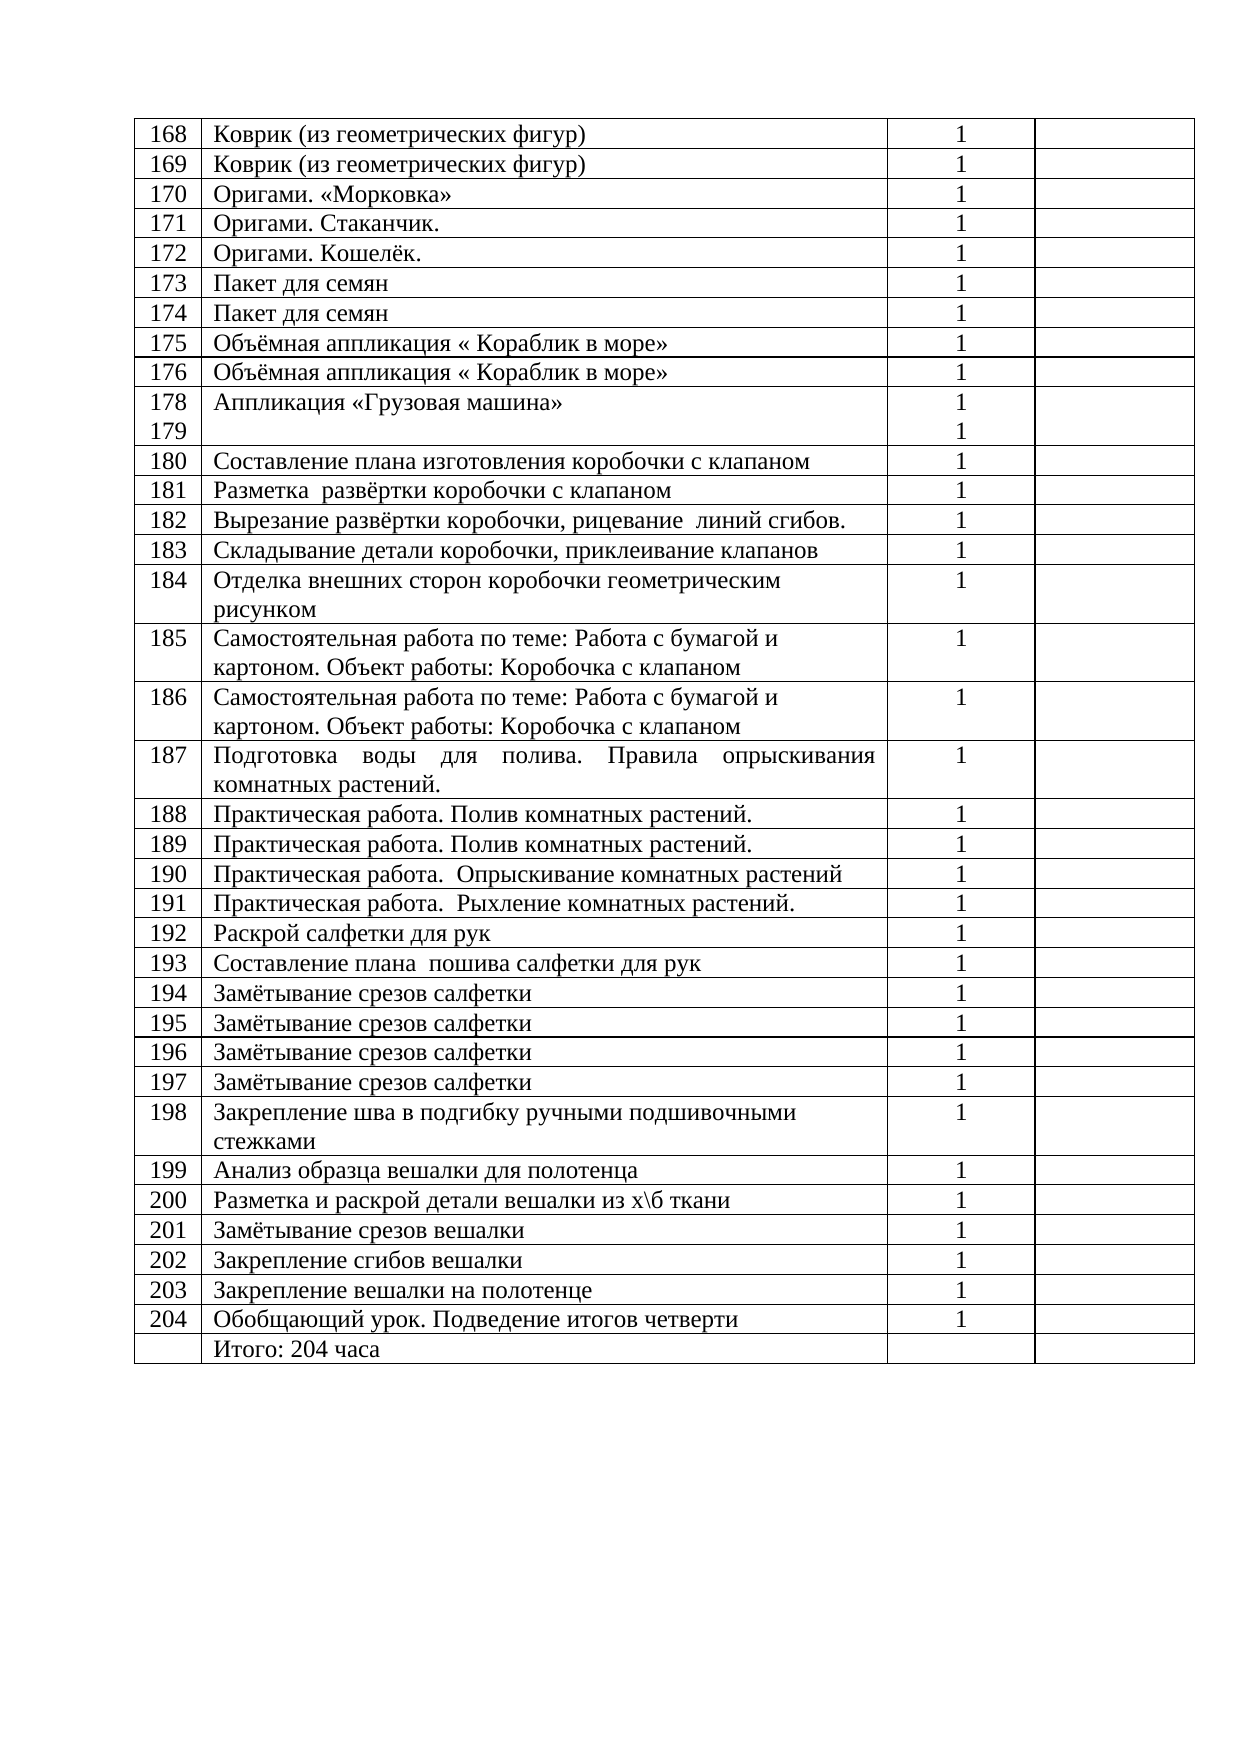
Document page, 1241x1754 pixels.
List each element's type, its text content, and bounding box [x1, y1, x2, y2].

table_cell 1 [888, 1245, 1034, 1274]
table_cell 184 [135, 565, 201, 622]
table_cell 174 [135, 298, 201, 327]
table_cell Самостоятельная работа по теме: Работа с бумагой и картоном. Объект работы: Коробочка с клапаном [202, 624, 887, 681]
table_cell 1 [888, 918, 1034, 947]
table_cell 175 [135, 328, 201, 356]
table_cell [1036, 948, 1194, 977]
table_cell Практическая работа. Опрыскивание комнатных растений [202, 859, 887, 887]
table_cell 1 1 [888, 387, 1034, 445]
table_cell 182 [135, 505, 201, 534]
table_cell 172 [135, 238, 201, 267]
table_cell 1 [888, 978, 1034, 1007]
table_cell Разметка развёртки коробочки с клапаном [202, 476, 887, 504]
table_cell [1036, 682, 1194, 739]
table_cell 201 [135, 1215, 201, 1244]
table_cell [1036, 446, 1194, 474]
table_cell 1 [888, 149, 1034, 178]
table_cell Объёмная аппликация « Кораблик в море» [202, 328, 887, 356]
table_cell [1036, 565, 1194, 622]
table_cell 190 [135, 859, 201, 887]
table_cell [1036, 238, 1194, 267]
table_cell 1 [888, 1215, 1034, 1244]
table_cell Оригами. «Морковка» [202, 179, 887, 207]
table_cell 1 [888, 859, 1034, 887]
table_cell [1036, 209, 1194, 237]
table_cell 1 [888, 1067, 1034, 1096]
table_cell 1 [888, 889, 1034, 917]
table_cell 192 [135, 918, 201, 947]
table_cell Составление плана изготовления коробочки с клапаном [202, 446, 887, 474]
table_cell 1 [888, 565, 1034, 622]
table_cell 188 [135, 799, 201, 828]
table_cell [1036, 1097, 1194, 1154]
table_cell [1036, 859, 1194, 887]
table_cell 1 [888, 682, 1034, 739]
table_cell 193 [135, 948, 201, 977]
table_cell [1036, 1245, 1194, 1274]
table_cell [1036, 298, 1194, 327]
table_cell [1036, 119, 1194, 148]
table_cell Оригами. Кошелёк. [202, 238, 887, 267]
table_cell [1036, 1215, 1194, 1244]
table_cell Пакет для семян [202, 268, 887, 297]
table_cell 181 [135, 476, 201, 504]
table_cell [1036, 535, 1194, 564]
table_cell [1036, 179, 1194, 207]
table_cell Пакет для семян [202, 298, 887, 327]
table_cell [202, 119, 887, 148]
table_cell Самостоятельная работа по теме: Работа с бумагой и картоном. Объект работы: Коробочка с клапаном [202, 682, 887, 739]
table_cell [1036, 149, 1194, 178]
table_cell Коврик (из геометрических фигур) [202, 149, 887, 178]
table_cell [1036, 1185, 1194, 1214]
table_cell [1036, 799, 1194, 828]
table_cell 187 [135, 741, 201, 798]
table_cell 1 [888, 328, 1034, 356]
table_cell 1 [888, 741, 1034, 798]
table_cell Подготовка воды для полива. Правила опрыскивания комнатных растений. [202, 741, 887, 798]
table_cell 1 [888, 799, 1034, 828]
table_cell Практическая работа. Полив комнатных растений. [202, 829, 887, 858]
table_cell 1 [888, 1185, 1034, 1214]
table_cell 1 [888, 1156, 1034, 1184]
table_cell 1 [888, 1097, 1034, 1154]
table_cell 199 [135, 1156, 201, 1184]
table_cell 168 [135, 119, 201, 148]
table_cell Замётывание срезов салфетки [202, 1008, 887, 1036]
table_cell [1036, 387, 1194, 445]
table_cell Раскрой салфетки для рук [202, 918, 887, 947]
table_cell 173 [135, 268, 201, 297]
table_cell [1036, 1305, 1194, 1333]
table_cell [1036, 1275, 1194, 1303]
table_cell 1 [888, 1008, 1034, 1036]
table_cell 189 [135, 829, 201, 858]
table_cell 204 [135, 1305, 201, 1333]
table_cell [1036, 358, 1194, 386]
table_cell 178 179 [135, 387, 201, 445]
table_cell [1036, 1008, 1194, 1036]
table_cell 186 [135, 682, 201, 739]
table_cell Обобщающий урок. Подведение итогов четверти [202, 1305, 887, 1333]
table_cell 180 [135, 446, 201, 474]
table_cell 191 [135, 889, 201, 917]
table_cell 1 [888, 624, 1034, 681]
table_cell Замётывание срезов салфетки [202, 978, 887, 1007]
table_cell [1036, 889, 1194, 917]
table_cell 203 [135, 1275, 201, 1303]
table_cell 1 [888, 476, 1034, 504]
table_cell [1036, 624, 1194, 681]
table_cell [135, 1334, 201, 1363]
table_cell 194 [135, 978, 201, 1007]
table_cell 1 [888, 298, 1034, 327]
table_cell 200 [135, 1185, 201, 1214]
table_cell 1 [888, 358, 1034, 386]
table_cell 1 [888, 535, 1034, 564]
table_cell 169 [135, 149, 201, 178]
table_cell 1 [888, 209, 1034, 237]
table_cell 1 [888, 1275, 1034, 1303]
table_cell 1 [888, 119, 1034, 148]
table_cell 171 [135, 209, 201, 237]
table_cell 1 [888, 829, 1034, 858]
table_cell Замётывание срезов вешалки [202, 1215, 887, 1244]
table_cell [888, 1334, 1034, 1363]
table_cell 1 [888, 1038, 1034, 1066]
table_cell Практическая работа. Рыхление комнатных растений. [202, 889, 887, 917]
table_cell 185 [135, 624, 201, 681]
table_cell Закрепление шва в подгибку ручными подшивочными стежками [202, 1097, 887, 1154]
table_cell 1 [888, 238, 1034, 267]
table_cell 1 [888, 446, 1034, 474]
table_cell [1036, 1038, 1194, 1066]
table_cell Замётывание срезов салфетки [202, 1038, 887, 1066]
table_cell 196 [135, 1038, 201, 1066]
table_cell [1036, 918, 1194, 947]
table_cell Анализ образца вешалки для полотенца [202, 1156, 887, 1184]
table_cell Замётывание срезов салфетки [202, 1067, 887, 1096]
table_cell Составление плана пошива салфетки для рук [202, 948, 887, 977]
table_cell Отделка внешних сторон коробочки геометрическим рисунком [202, 565, 887, 622]
table_cell 170 [135, 179, 201, 207]
table_cell 195 [135, 1008, 201, 1036]
table_cell [1036, 978, 1194, 1007]
table_cell Аппликация «Грузовая машина» [202, 387, 887, 445]
table_cell [1036, 476, 1194, 504]
table_cell 1 [888, 268, 1034, 297]
table_cell [1036, 1156, 1194, 1184]
table_cell 197 [135, 1067, 201, 1096]
table_cell [1036, 741, 1194, 798]
table_cell 1 [888, 948, 1034, 977]
table_cell Закрепление вешалки на полотенце [202, 1275, 887, 1303]
table_cell Разметка и раскрой детали вешалки из х\б ткани [202, 1185, 887, 1214]
table_cell [1036, 268, 1194, 297]
table_cell 202 [135, 1245, 201, 1274]
table_cell Итого: 204 часа [202, 1334, 887, 1363]
table_cell Оригами. Стаканчик. [202, 209, 887, 237]
table_cell Объёмная аппликация « Кораблик в море» [202, 358, 887, 386]
table_cell [1036, 1067, 1194, 1096]
table_cell 198 [135, 1097, 201, 1154]
table_cell [1036, 1334, 1194, 1363]
table_cell Вырезание развёртки коробочки, рицевание линий сгибов. [202, 505, 887, 534]
table_cell Складывание детали коробочки, приклеивание клапанов [202, 535, 887, 564]
table_cell 1 [888, 1305, 1034, 1333]
table_cell 1 [888, 179, 1034, 207]
table_cell [1036, 829, 1194, 858]
table_cell 1 [888, 505, 1034, 534]
table_cell 176 [135, 358, 201, 386]
table_cell Закрепление сгибов вешалки [202, 1245, 887, 1274]
table_cell 183 [135, 535, 201, 564]
table_cell [1036, 505, 1194, 534]
table_cell Практическая работа. Полив комнатных растений. [202, 799, 887, 828]
table_cell [1036, 328, 1194, 356]
